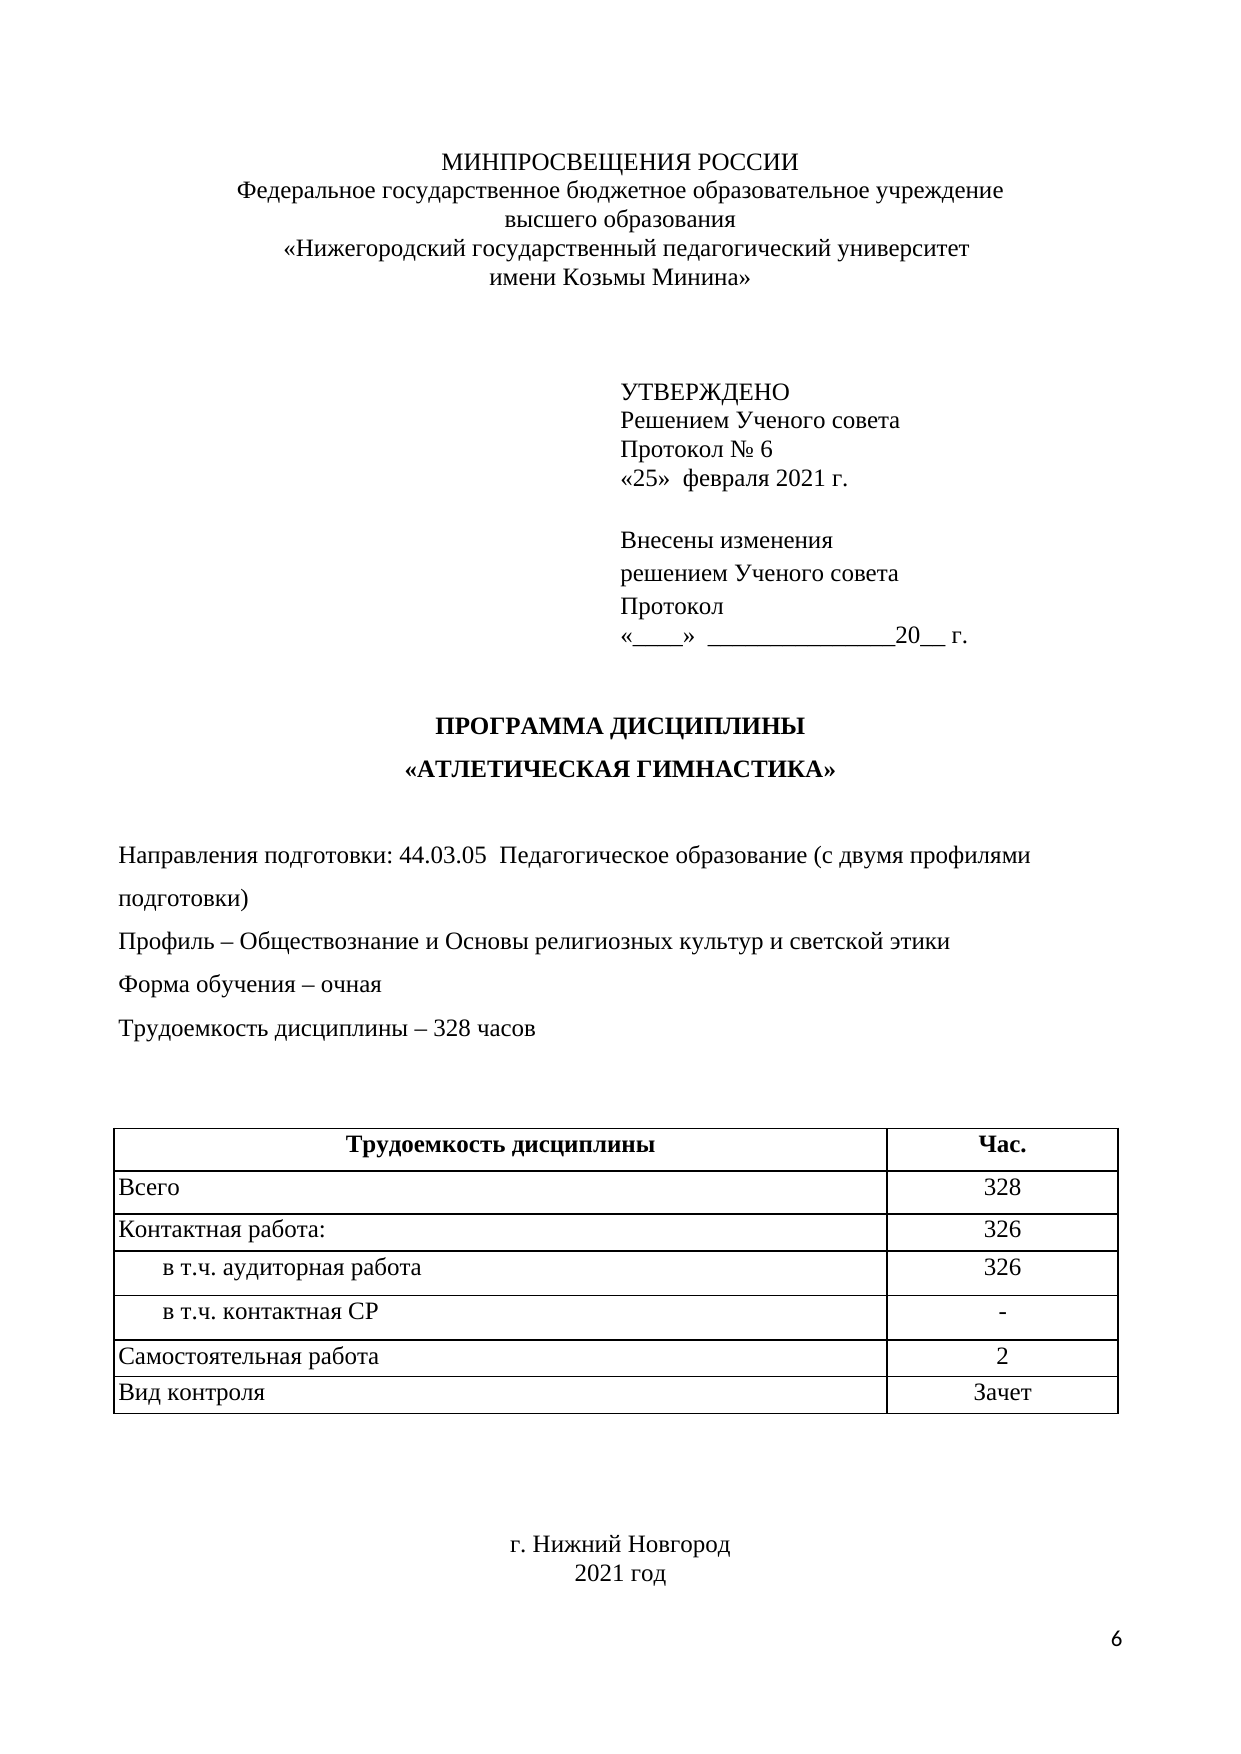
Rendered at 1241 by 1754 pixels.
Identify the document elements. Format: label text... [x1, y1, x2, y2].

text решением Ученого совета [620, 558, 1122, 587]
table_cell 326 [888, 1215, 1117, 1250]
text Профиль – Обществознание и Основы религиозных культур и светской этики [118, 926, 1122, 955]
text Направления подготовки: 44.03.05 Педагогическое образование (с двумя профилями подготовки) [118, 840, 1122, 912]
text Внесены изменения [620, 525, 1122, 554]
text «АТЛЕТИЧЕСКАЯ гимнастика» [118, 754, 1122, 783]
text имени Козьмы Минина» [118, 262, 1122, 291]
text 2021 год [118, 1558, 1122, 1587]
text УТВЕРЖДЕНО [620, 377, 1122, 406]
table_cell Всего [115, 1172, 886, 1213]
table_cell в т.ч. аудиторная работа [115, 1252, 886, 1294]
table_cell Самостоятельная работа [115, 1341, 886, 1376]
table_header Час. [888, 1129, 1117, 1170]
text высшего образования [118, 204, 1122, 233]
text МИНПРОСВЕЩЕНИЯ РОССИИ [118, 147, 1122, 176]
table_cell в т.ч. контактная СР [115, 1296, 886, 1339]
text г. Нижний Новгород [118, 1529, 1122, 1558]
table_cell 328 [888, 1172, 1117, 1213]
table_cell Контактная работа: [115, 1215, 886, 1250]
text «25» февраля 2021 г. [620, 463, 1122, 492]
text Протокол № 6 [620, 434, 1122, 463]
text Решением Ученого совета [620, 406, 1122, 434]
text «Нижегородский государственный педагогический университет [118, 233, 1122, 262]
table_cell Зачет [888, 1377, 1117, 1412]
table_header Трудоемкость дисциплины [115, 1129, 886, 1170]
text программа дисциплины [118, 711, 1122, 739]
table_cell 326 [888, 1252, 1117, 1294]
text Форма обучения – очная [118, 969, 1122, 998]
table_cell 2 [888, 1341, 1117, 1376]
text Протокол [620, 591, 1122, 620]
text «____» _______________20__ г. [620, 620, 1122, 648]
text Трудоемкость дисциплины – 328 часов [118, 1013, 1122, 1041]
table_cell Вид контроля [115, 1377, 886, 1412]
text Федеральное государственное бюджетное образовательное учреждение [118, 176, 1122, 204]
table_cell - [888, 1296, 1117, 1339]
